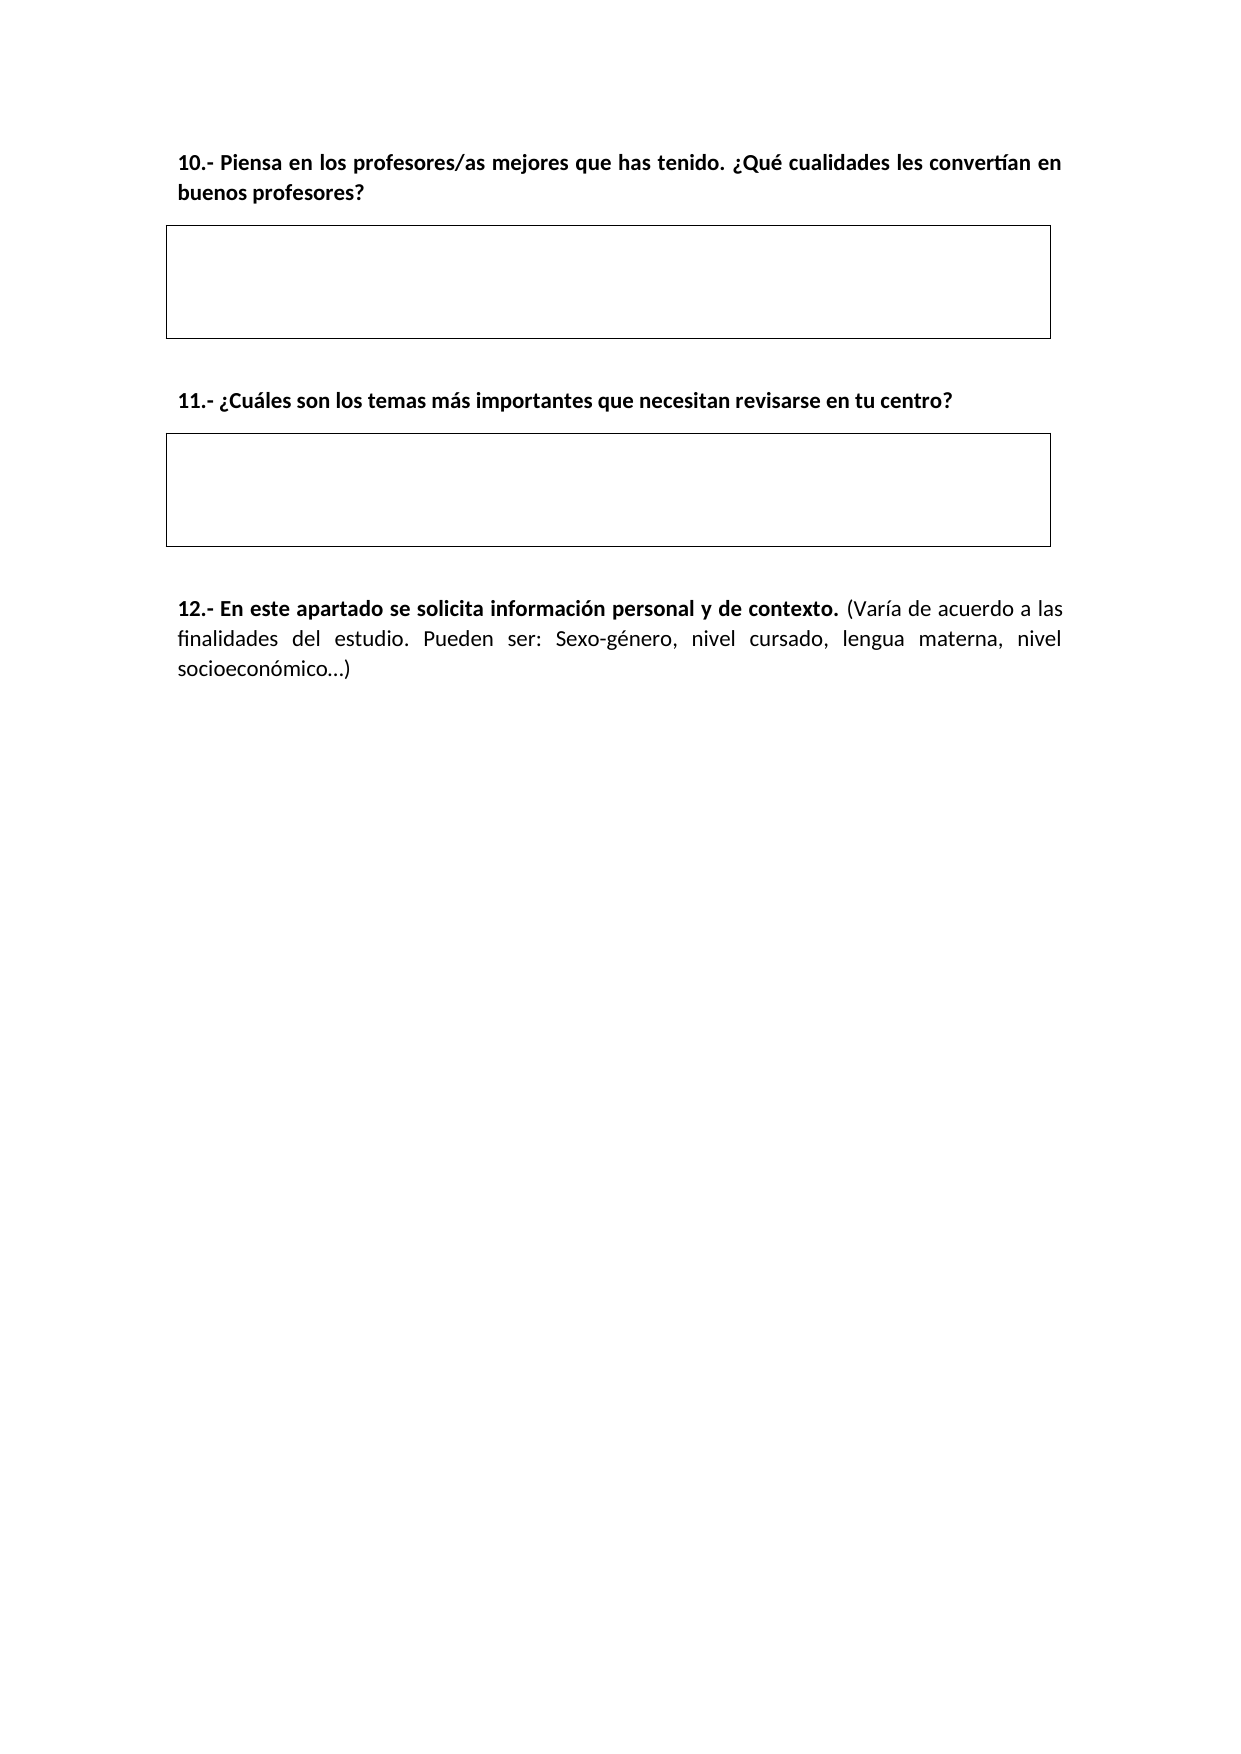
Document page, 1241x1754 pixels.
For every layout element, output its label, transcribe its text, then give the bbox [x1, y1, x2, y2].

text 11.- ¿Cuáles son los temas más importantes que necesitan revisarse en tu centro? [177, 386, 1063, 414]
text 12.- En este apartado se solicita información personal y de contexto. (Varía de acuerdo a las finalidades del estudio. Pueden ser: Sexo-género, nivel cursado, lengua materna, nivel socioeconómico…) [177, 594, 1063, 682]
table_header [167, 226, 1050, 338]
table_header [167, 434, 1050, 546]
text 10.- Piensa en los profesores/as mejores que has tenido. ¿Qué cualidades les convertían en buenos profesores? [177, 148, 1063, 206]
